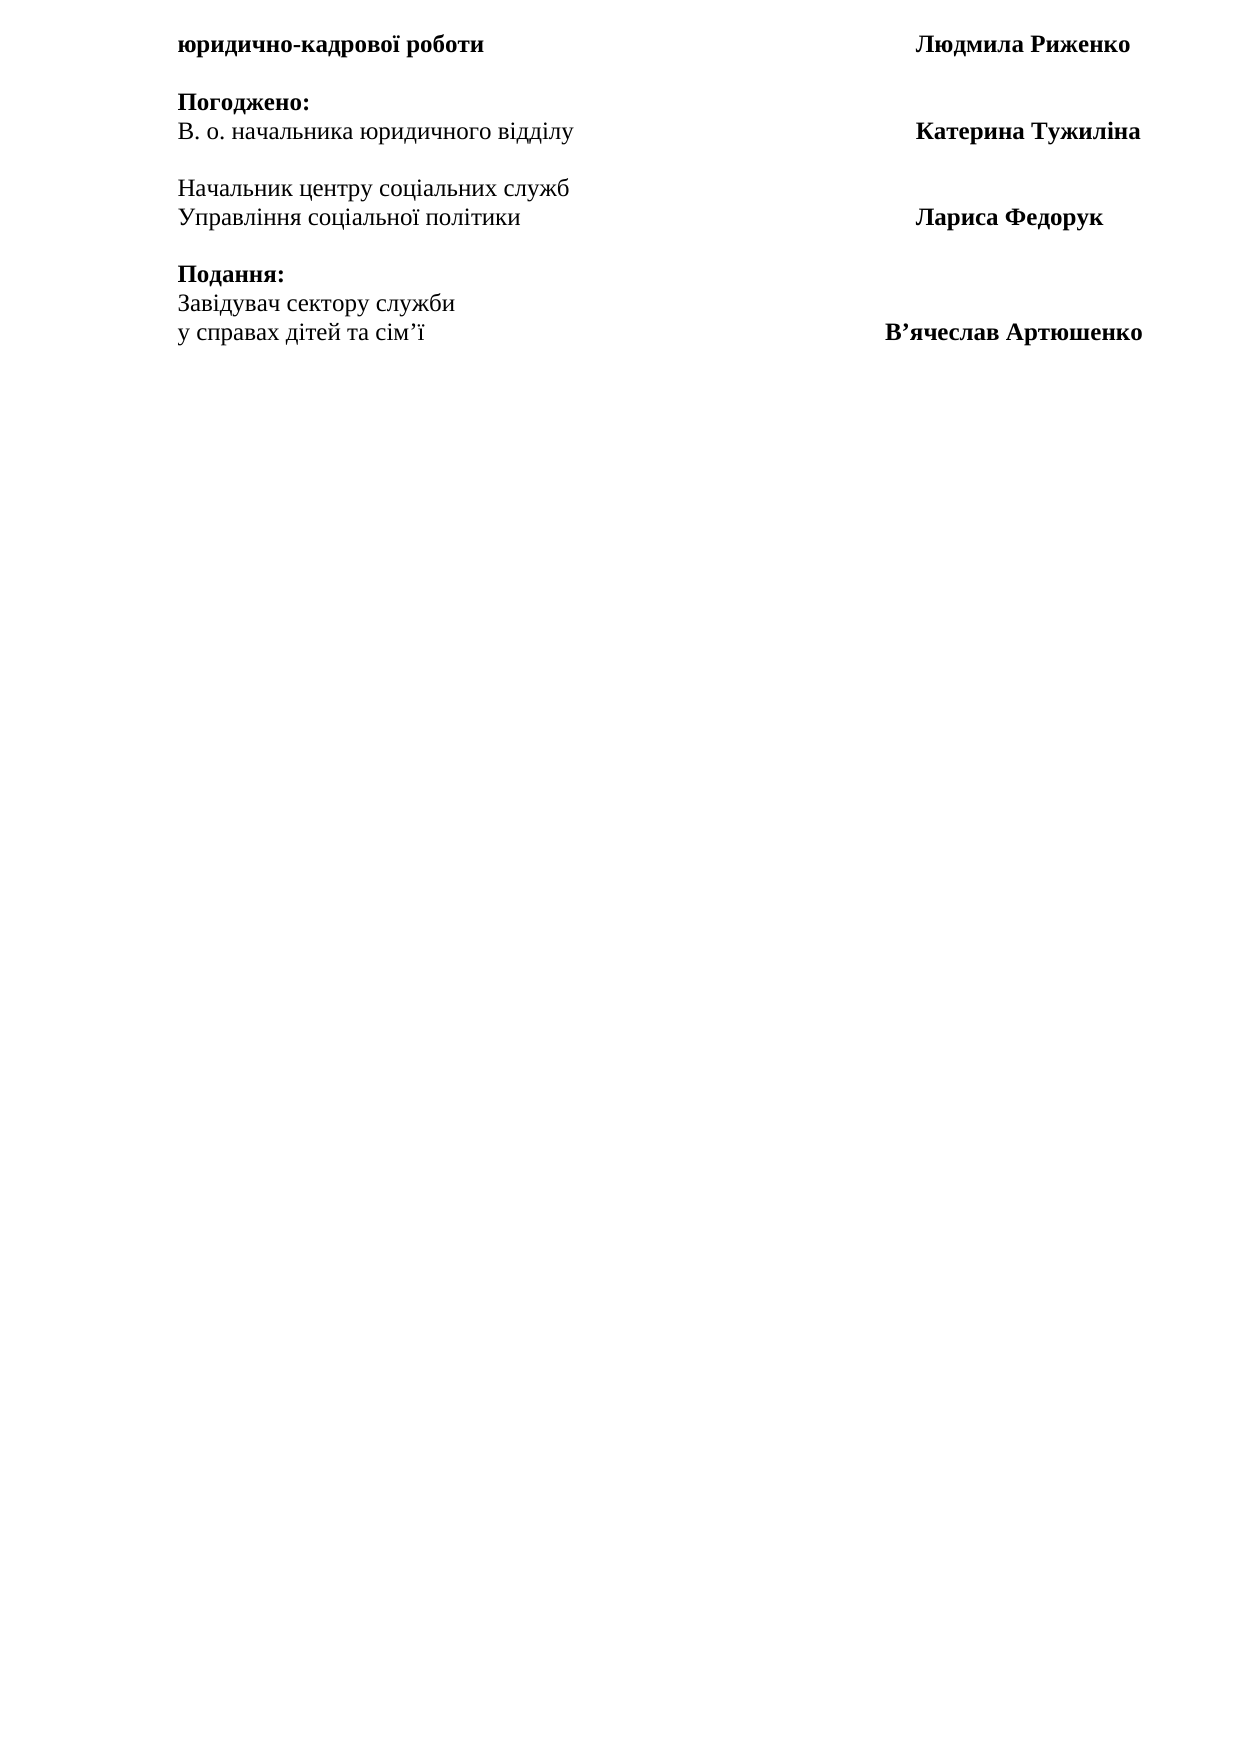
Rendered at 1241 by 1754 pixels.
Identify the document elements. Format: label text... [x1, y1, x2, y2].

text у справах дітей та сім’ї В’ячеслав Артюшенко [177, 317, 1152, 346]
text Завідувач сектору служби [177, 288, 1152, 317]
text Начальник центру соціальних служб [177, 173, 1152, 202]
text Управління соціальної політики Лариса Федорук [177, 202, 1152, 231]
text В. о. начальника юридичного відділу Катерина Тужиліна [177, 116, 1152, 144]
text юридично-кадрової роботи Людмила Риженко [177, 29, 1152, 58]
text Погоджено: [177, 87, 1152, 116]
text Подання: [177, 259, 1152, 288]
